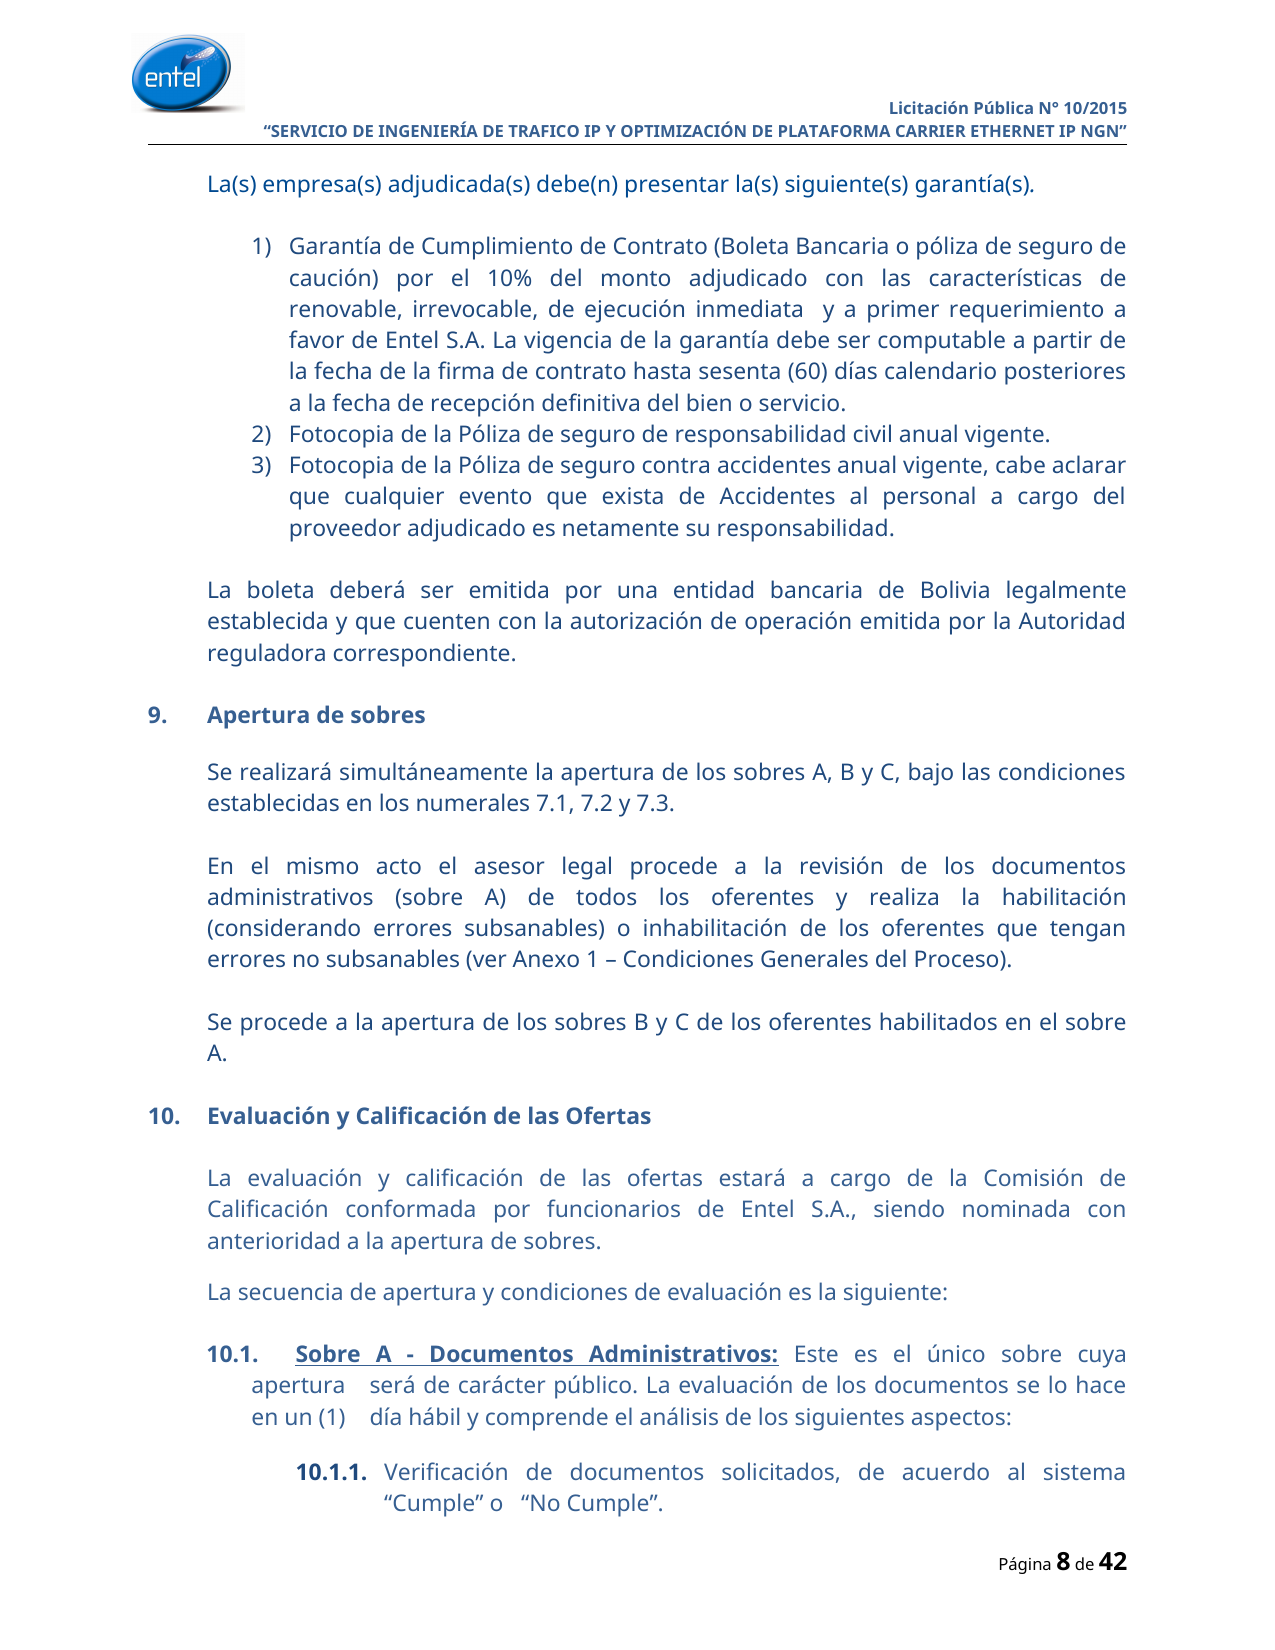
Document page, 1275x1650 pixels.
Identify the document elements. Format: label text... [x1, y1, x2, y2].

text Se realizará simultáneamente la apertura de los sobres A, B y C, bajo las condiciones establecidas en los numerales 7.1, 7.2 y 7.3. [207, 756, 1127, 818]
text La boleta deberá ser emitida por una entidad bancaria de Bolivia legalmente establecida y que cuenten con la autorización de operación emitida por la Autoridad reguladora correspondiente. [207, 574, 1127, 668]
list Fotocopia de la Póliza de seguro contra accidentes anual vigente, cabe aclarar que cualquier evento que exista de Accidentes al personal a cargo del proveedor adjudicado es netamente su responsabilidad. [251, 449, 1127, 543]
list Verificación de documentos solicitados, de acuerdo al sistema “Cumple” o “No Cumple”. [295, 1456, 1127, 1518]
list Fotocopia de la Póliza de seguro de responsabilidad civil anual vigente. [251, 418, 1127, 449]
list Apertura de sobres [148, 699, 1127, 730]
text La(s) empresa(s) adjudicada(s) debe(n) presentar la(s) siguiente(s) garantía(s). [207, 168, 1127, 199]
list Evaluación y Calificación de las Ofertas [148, 1099, 1127, 1131]
text La secuencia de apertura y condiciones de evaluación es la siguiente: [207, 1276, 1127, 1307]
list Sobre A - Documentos Administrativos: Este es el único sobre cuya apertura será de carácter público. La evaluación de los documentos se lo hace en un (1) día hábil y comprende el análisis de los siguientes aspectos: [206, 1338, 1127, 1432]
list Garantía de Cumplimiento de Contrato (Boleta Bancaria o póliza de seguro de caución) por el 10% del monto adjudicado con las características de renovable, irrevocable, de ejecución inmediata y a primer requerimiento a favor de Entel S.A. La vigencia de la garantía debe ser computable a partir de la fecha de la firma de contrato hasta sesenta (60) días calendario posteriores a la fecha de recepción definitiva del bien o servicio. [251, 230, 1127, 418]
picture [131, 33, 246, 113]
text Se procede a la apertura de los sobres B y C de los oferentes habilitados en el sobre A. [207, 1006, 1127, 1068]
text La evaluación y calificación de las ofertas estará a cargo de la Comisión de Calificación conformada por funcionarios de Entel S.A., siendo nominada con anterioridad a la apertura de sobres. [207, 1162, 1127, 1256]
text En el mismo acto el asesor legal procede a la revisión de los documentos administrativos (sobre A) de todos los oferentes y realiza la habilitación (considerando errores subsanables) o inhabilitación de los oferentes que tengan errores no subsanables (ver Anexo 1 – Condiciones Generales del Proceso). [207, 849, 1127, 974]
